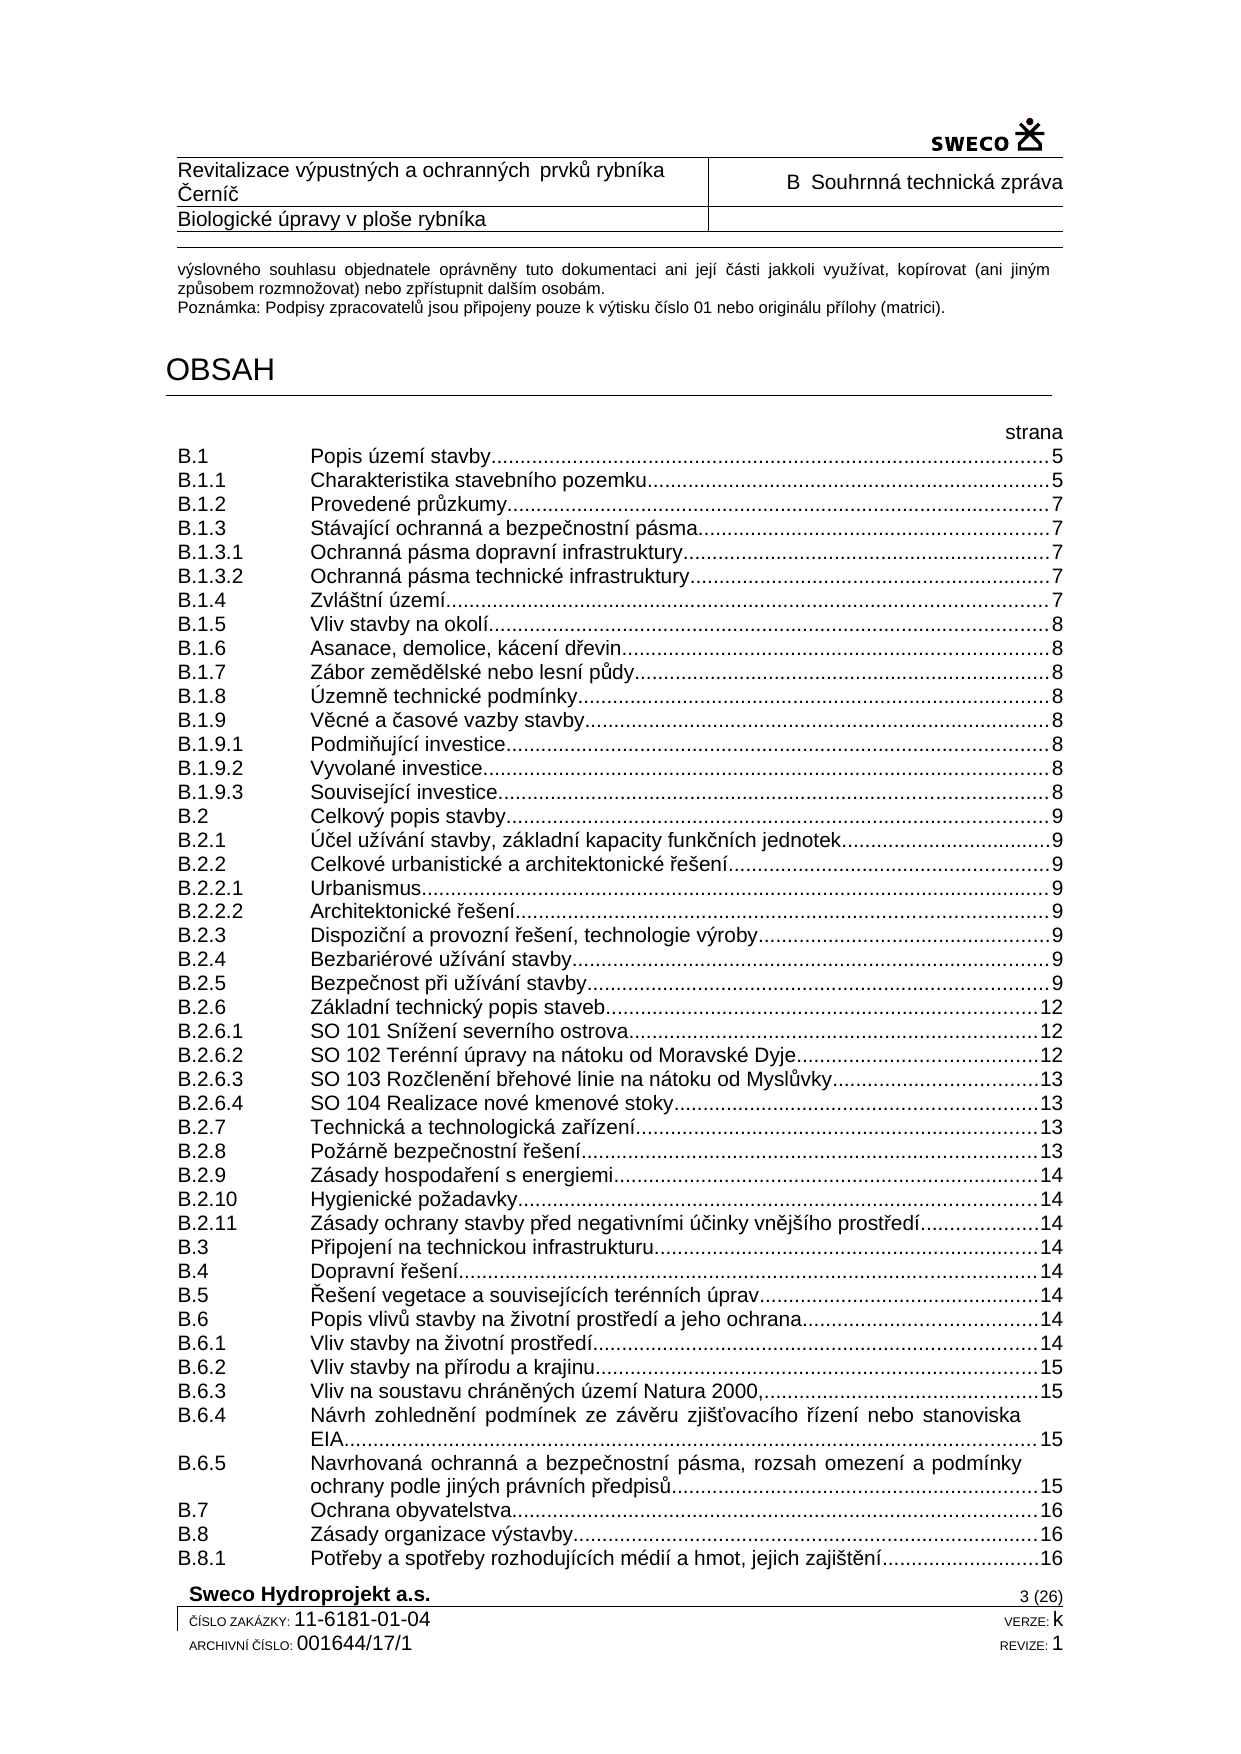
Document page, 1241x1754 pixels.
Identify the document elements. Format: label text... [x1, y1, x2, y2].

text B.1.1 Charakteristika stavebního pozemku 5 [177, 468, 1022, 492]
table_header OBSAH [166, 342, 1052, 395]
text B.2.9 Zásady hospodaření s energiemi 14 [177, 1163, 1022, 1187]
text B.2.5 Bezpečnost při užívání stavby 9 [177, 971, 1022, 995]
text B.1.5 Vliv stavby na okolí 8 [177, 612, 1022, 636]
text B.1.2 Provedené průzkumy 7 [177, 492, 1022, 516]
text B.8 Zásady organizace výstavby 16 [177, 1522, 1022, 1546]
text B.2.3 Dispoziční a provozní řešení, technologie výroby 9 [177, 923, 1022, 947]
text B.1.8 Územně technické podmínky 8 [177, 684, 1022, 708]
text B.5 Řešení vegetace a souvisejících terénních úprav 14 [177, 1283, 1022, 1307]
text B.1.6 Asanace, demolice, kácení dřevin 8 [177, 636, 1022, 660]
text B.1.3.1 Ochranná pásma dopravní infrastruktury 7 [177, 540, 1022, 564]
text B.1 Popis území stavby 5 [177, 444, 1022, 468]
text B.2.11 Zásady ochrany stavby před negativními účinky vnějšího prostředí 14 [177, 1211, 1022, 1235]
text strana [177, 420, 1063, 444]
text B.8.1 Potřeby a spotřeby rozhodujících médií a hmot, jejich zajištění 16 [177, 1546, 1022, 1570]
text B.2.6.2 SO 102 Terénní úpravy na nátoku od Moravské Dyje 12 [177, 1043, 1022, 1067]
text B.1.7 Zábor zemědělské nebo lesní půdy 8 [177, 660, 1022, 684]
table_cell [177, 248, 1063, 323]
text B.1.9 Věcné a časové vazby stavby 8 [177, 708, 1022, 732]
text B.2.8 Požárně bezpečnostní řešení 13 [177, 1139, 1022, 1163]
text B.2.6.4 SO 104 Realizace nové kmenové stoky 13 [177, 1091, 1022, 1115]
text B.2 Celkový popis stavby 9 [177, 803, 1022, 827]
text B.2.2.2 Architektonické řešení 9 [177, 899, 1022, 923]
text B.6.4 Návrh zohlednění podmínek ze závěru zjišťovacího řízení nebo stanoviska EIA 15 [177, 1402, 1022, 1450]
text B.2.6.1 SO 101 Snížení severního ostrova 12 [177, 1019, 1022, 1043]
text B.6.5 Navrhovaná ochranná a bezpečnostní pásma, rozsah omezení a podmínky ochrany podle jiných právních předpisů. 15 [177, 1450, 1022, 1498]
text B.6.1 Vliv stavby na životní prostředí 14 [177, 1331, 1022, 1354]
text B.1.9.1 Podmiňující investice 8 [177, 732, 1022, 756]
text B.2.7 Technická a technologická zařízení 13 [177, 1115, 1022, 1139]
text B.6.3 Vliv na soustavu chráněných území Natura 2000, 15 [177, 1378, 1022, 1402]
text B.6 Popis vlivů stavby na životní prostředí a jeho ochrana 14 [177, 1307, 1022, 1331]
text B.1.3.2 Ochranná pásma technické infrastruktury 7 [177, 564, 1022, 588]
text B.1.3 Stávající ochranná a bezpečnostní pásma 7 [177, 516, 1022, 540]
text B.1.4 Zvláštní území 7 [177, 588, 1022, 612]
text B.6.2 Vliv stavby na přírodu a krajinu 15 [177, 1354, 1022, 1378]
text B.2.2.1 Urbanismus 9 [177, 875, 1022, 899]
text B.2.2 Celkové urbanistické a architektonické řešení 9 [177, 851, 1022, 875]
text B.2.6.3 SO 103 Rozčlenění břehové linie na nátoku od Myslůvky 13 [177, 1067, 1022, 1091]
text B.3 Připojení na technickou infrastrukturu 14 [177, 1235, 1022, 1259]
text B.1.9.2 Vyvolané investice 8 [177, 756, 1022, 779]
text B.2.10 Hygienické požadavky 14 [177, 1187, 1022, 1211]
text B.4 Dopravní řešení 14 [177, 1259, 1022, 1283]
text B.2.1 Účel užívání stavby, základní kapacity funkčních jednotek 9 [177, 827, 1022, 851]
text B.7 Ochrana obyvatelstva 16 [177, 1498, 1022, 1522]
text B.1.9.3 Související investice 8 [177, 779, 1022, 803]
text B.2.4 Bezbariérové užívání stavby 9 [177, 947, 1022, 971]
text B.2.6 Základní technický popis staveb 12 [177, 995, 1022, 1019]
